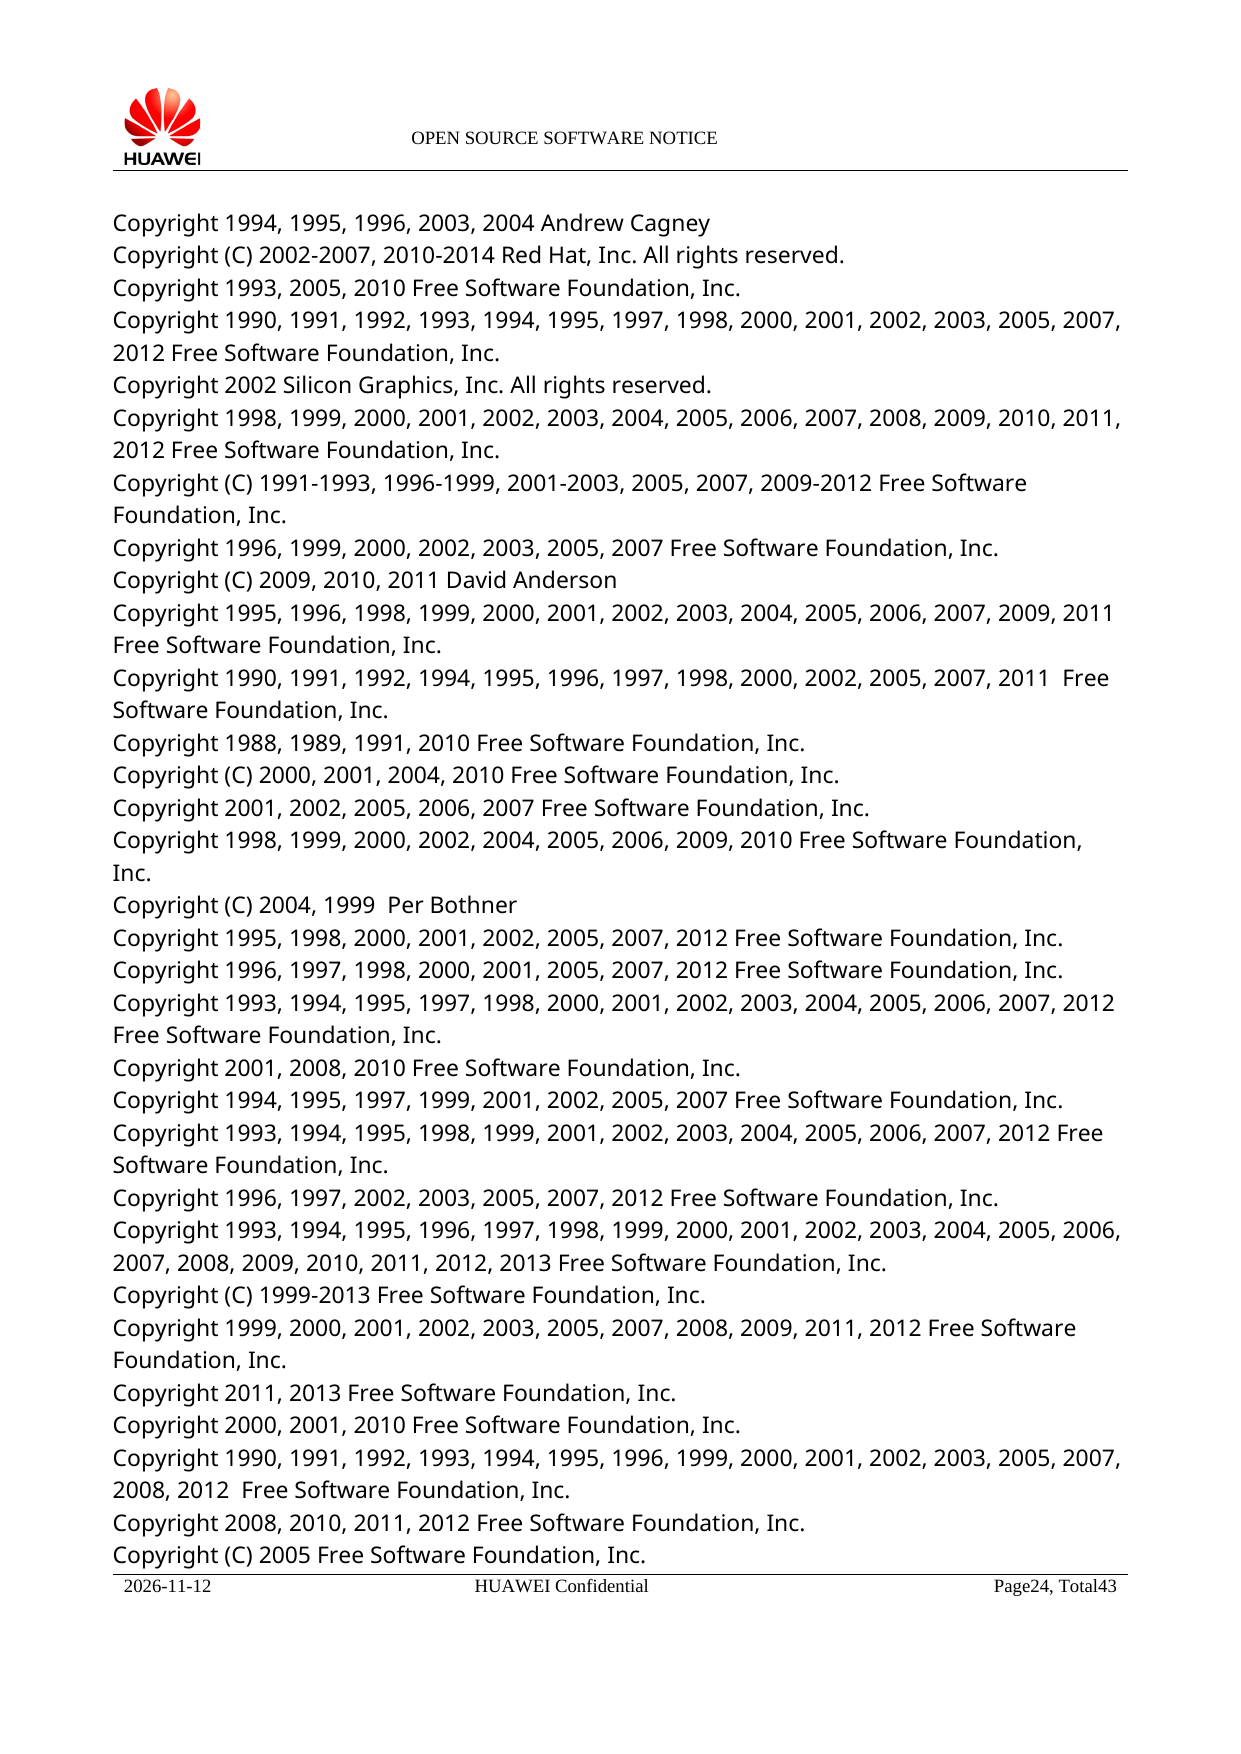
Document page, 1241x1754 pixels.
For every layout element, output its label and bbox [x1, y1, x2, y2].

picture [124, 88, 201, 165]
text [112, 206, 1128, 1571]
